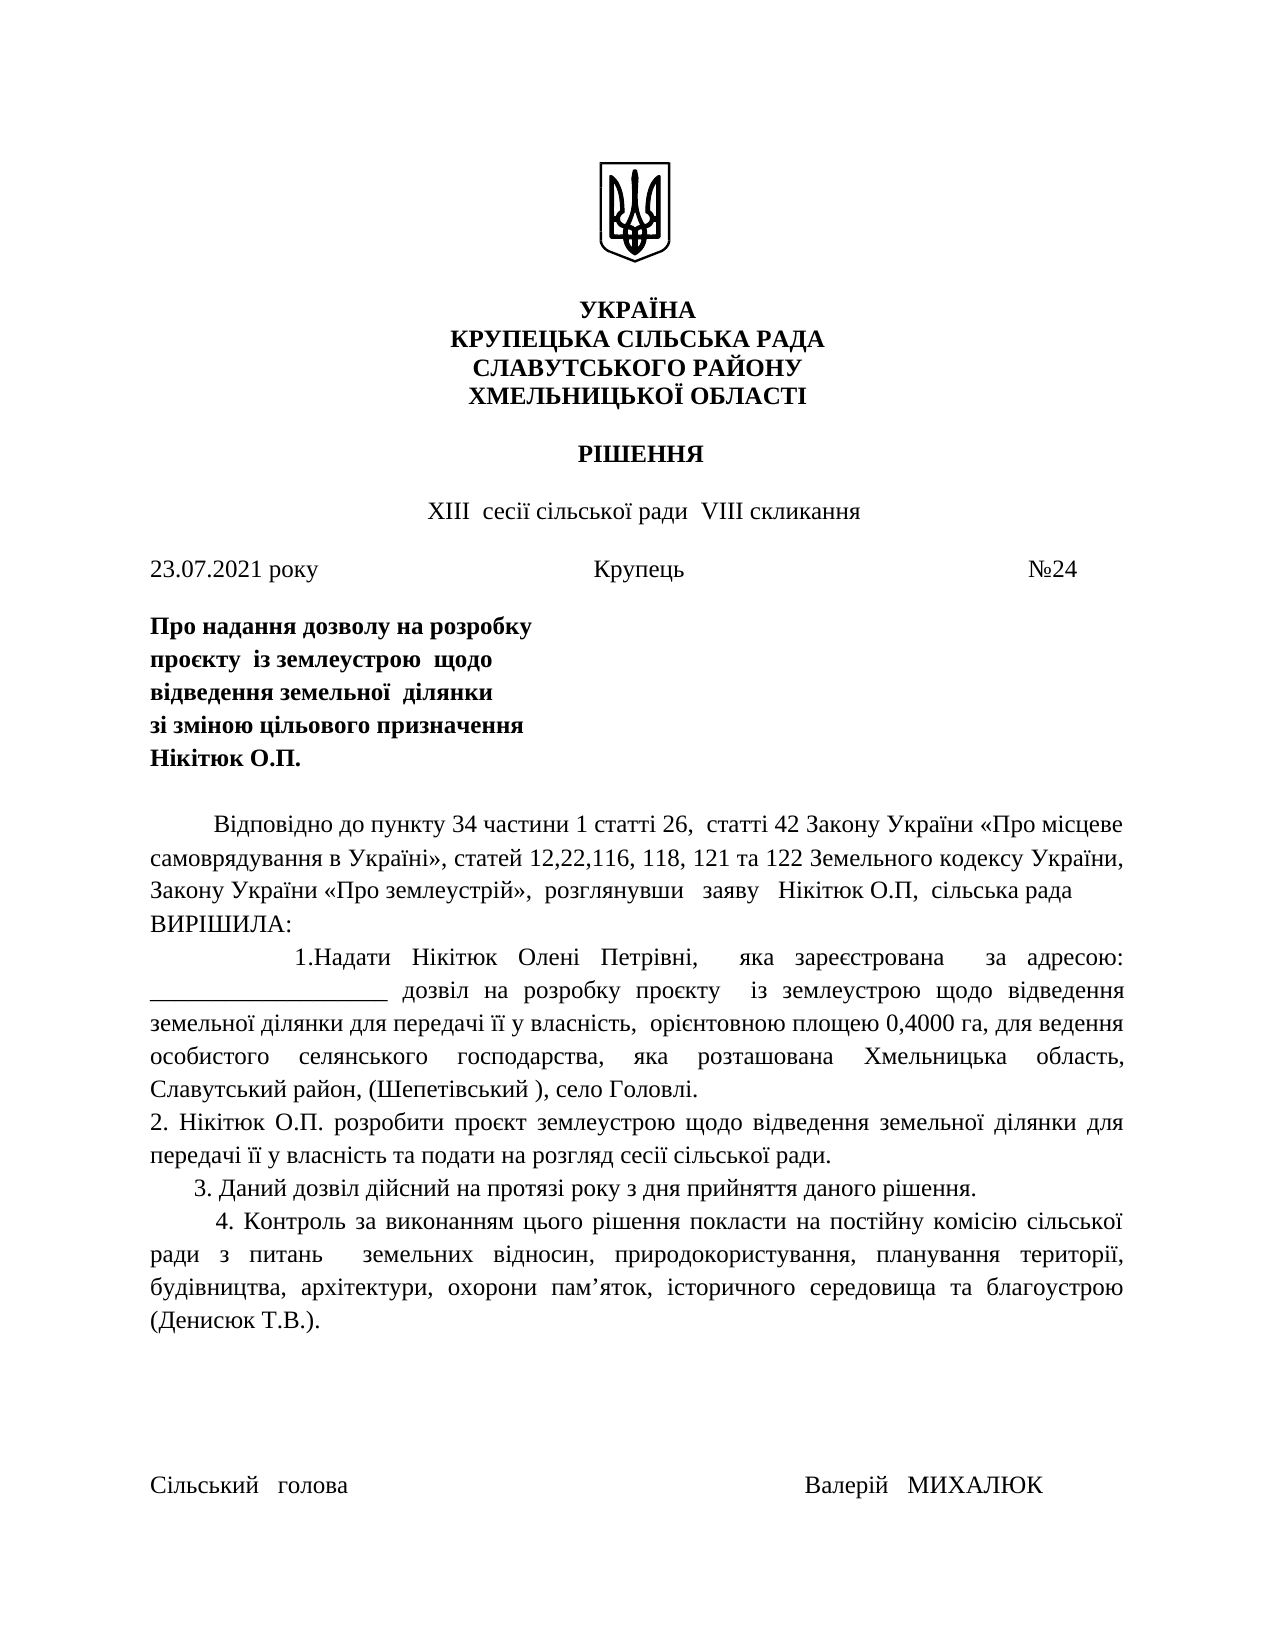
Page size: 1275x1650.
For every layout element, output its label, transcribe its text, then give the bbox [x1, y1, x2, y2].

text відведення земельної ділянки [150, 677, 1125, 706]
text 2. Нікітюк О.П. розробити проєкт землеустрою щодо відведення земельної ділянки для передачі її у власність та подати на розгляд сесії сільської ради. [150, 1107, 1125, 1168]
text СЛАВУТСЬКОГО РАЙОНУ [150, 353, 1125, 381]
text 1.Надати Нікітюк Олені Петрівні, яка зареєстрована за адресою: ___________________ дозвіл на розробку проєкту із землеустрою щодо відведення земельної ділянки для передачі її у власність, орієнтовною площею 0,4000 га, для ведення особистого селянського господарства, яка розташована Хмельницька область, Славутський район, (Шепетівський ), село Головлі. [150, 942, 1125, 1102]
text КРУПЕЦЬКА СІЛЬСЬКА РАДА [150, 324, 1125, 353]
text 23.07.2021 року Крупець №24 [150, 554, 1125, 583]
text 3. Даний дозвіл дійсний на протязі року з дня прийняття даного рішення. [150, 1173, 1125, 1202]
text проєкту із землеустрою щодо [150, 644, 1125, 673]
text РІШЕННЯ [150, 439, 1125, 468]
text Про надання дозволу на розробку [150, 611, 1125, 640]
text Нікітюк О.П. [150, 743, 1125, 772]
text Сільський голова Валерій МИХАЛЮК [150, 1470, 1125, 1499]
text Відповідно до пункту 34 частини 1 статті 26, статті 42 Закону України «Про місцеве самоврядування в Україні», статей 12,22,116, 118, 121 та 122 Земельного кодексу України, Закону України «Про землеустрій», розглянувши заяву Нікітюк О.П, сільська рада [150, 809, 1125, 904]
text 4. Контроль за виконанням цього рішення покласти на постійну комісію сільської ради з питань земельних відносин, природокористування, планування території, будівництва, архітектури, охорони пам’яток, історичного середовища та благоустрою (Денисюк Т.В.). [150, 1206, 1125, 1334]
text УКРАЇНА [150, 295, 1125, 324]
text ВИРІШИЛА: [150, 909, 1125, 937]
text ХМЕЛЬНИЦЬКОЇ ОБЛАСТІ [150, 381, 1125, 410]
text ХІІІ сесії сільської ради VІІІ скликання [150, 496, 1125, 525]
text зі зміною цільового призначення [150, 711, 1125, 739]
